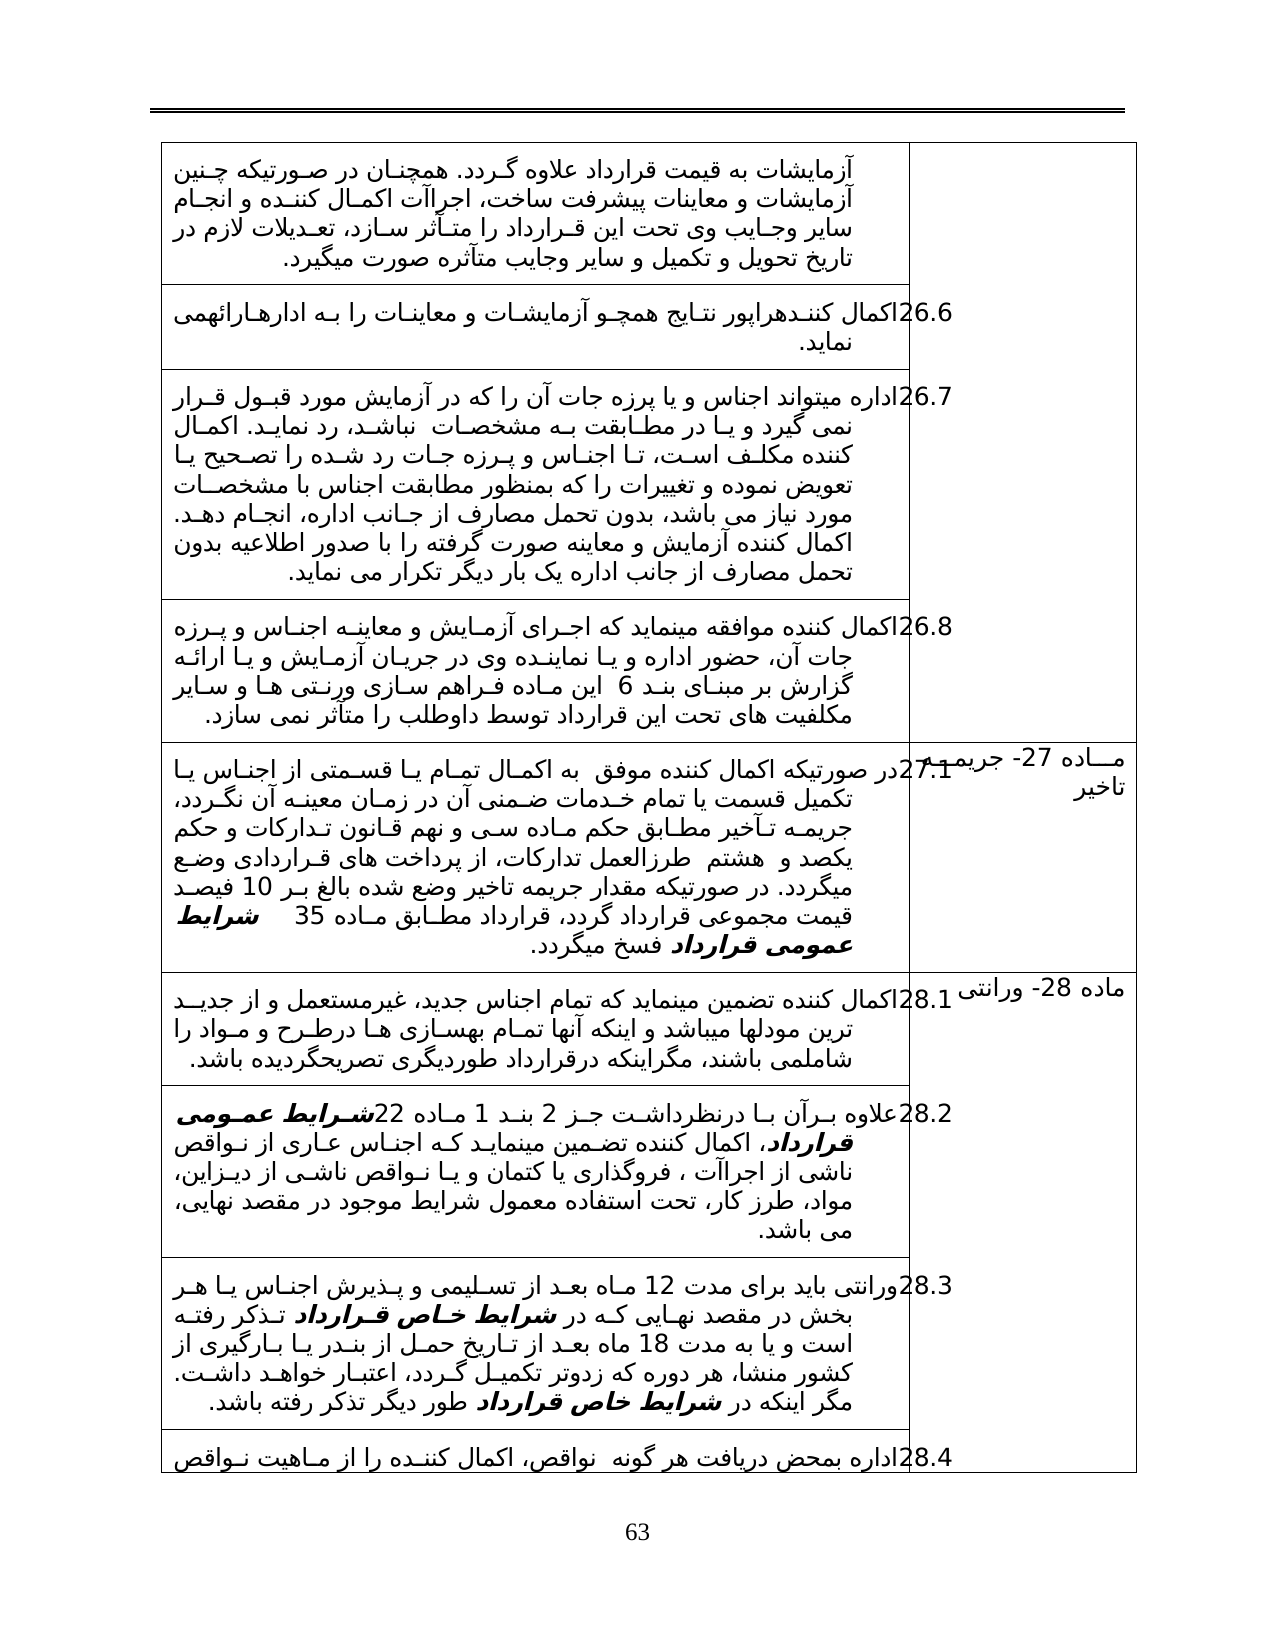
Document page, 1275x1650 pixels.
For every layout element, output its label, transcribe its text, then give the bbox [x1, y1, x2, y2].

table_cell علاوه برآن با درنظرداشت جز 2 بند 1 ماده 22شرایط عمومی قرارداد، اکمال کننده تضمین مینماید که اجناس عاری از نواقص ناشی از اجراآت ، فروگذاری یا کتمان و یا نواقص ناشی از دیزاین، مواد، طرز کار، تحت استفاده معمول شرایط موجود در مقصد نهایی، می باشد. [162, 1086, 909, 1257]
table_cell اداره میتواند اجناس و یا پرزه جات آن را که در آزمایش مورد قبول قرار نمی گیرد و یا در مطابقت به مشخصات نباشد، رد نماید. اکمال کننده مکلف است، تا اجناس و پرزه جات رد شده را تصحیح یا تعویض نموده و تغییرات را که بمنظور مطابقت اجناس با مشخصات مورد نیاز می باشد، بدون تحمل مصارف از جانب اداره، انجام دهد. اکمال کننده آزمایش و معاینه صورت گرفته را با صدور اطلاعیه بدون تحمل مصارف از جانب اداره یک بار دیگر تکرار می نماید. [162, 370, 909, 599]
table_cell در صورتیکه اکمال کننده موفق به اکمال تمام یا قسمتی از اجناس یا تکمیل قسمت یا تمام خدمات ضمنی آن در زمان معینه آن نگردد، جریمه تآخیر مطابق حکم ماده سی و نهم قانون تدارکات و حکم یکصد و هشتم طرزالعمل تدارکات، از پرداخت های قراردادی وضع میگردد. در صورتیکه مقدار جریمه تاخیر وضع شده بالغ بر 10 فیصد قیمت مجموعی قرارداد گردد، قرارداد مطابق ماده 35 شرایط عمومی قرارداد فسخ میگردد. [162, 743, 909, 972]
table_cell اکمال کنندهراپور نتایج همچو آزمایشات و معاینات را به ادارهارائهمی نماید. [162, 285, 909, 369]
table_cell ماده 27- جریمه تاخیر [910, 743, 1136, 972]
table_cell ماده 28- ورانتی [910, 973, 1136, 1472]
table_cell اکمال کننده موافقه مینماید که اجرای آزمایش و معاینه اجناس و پرزه جات آن، حضور اداره و یا نماینده وی در جریان آزمایش و یا ارائه گزارش بر مبنای بند 6 این ماده فراهم سازی ورنتی ها و سایر مکلفیت های تحت این قرارداد توسط داوطلب را متآثر نمی سازد. [162, 600, 909, 742]
table_cell ورانتی باید برای مدت 12 ماه بعد از تسلیمی و پذیرش اجناس یا هر بخش در مقصد نهایی که در شرایط خاص قرارداد تذکر رفته است و یا به مدت 18 ماه بعد از تاریخ حمل از بندر یا بارگیری از کشور منشا، هر دوره که زدوتر تکمیل گردد، اعتبار خواهد داشت. مگر اینکه در شرایط خاص قرارداد طور دیگر تذکر رفته باشد. [162, 1258, 909, 1429]
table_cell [162, 1430, 909, 1472]
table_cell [162, 143, 909, 284]
table_cell اکمال کننده تضمین مینماید که تمام اجناس جدید، غیرمستعمل و از جدید ترین مودلها میباشد و اینکه آنها تمام بهسازی ها درطرح و مواد را شاملمی باشند، مگراینکه درقرارداد طوردیگری تصریحگردیده باشد. [162, 973, 909, 1085]
